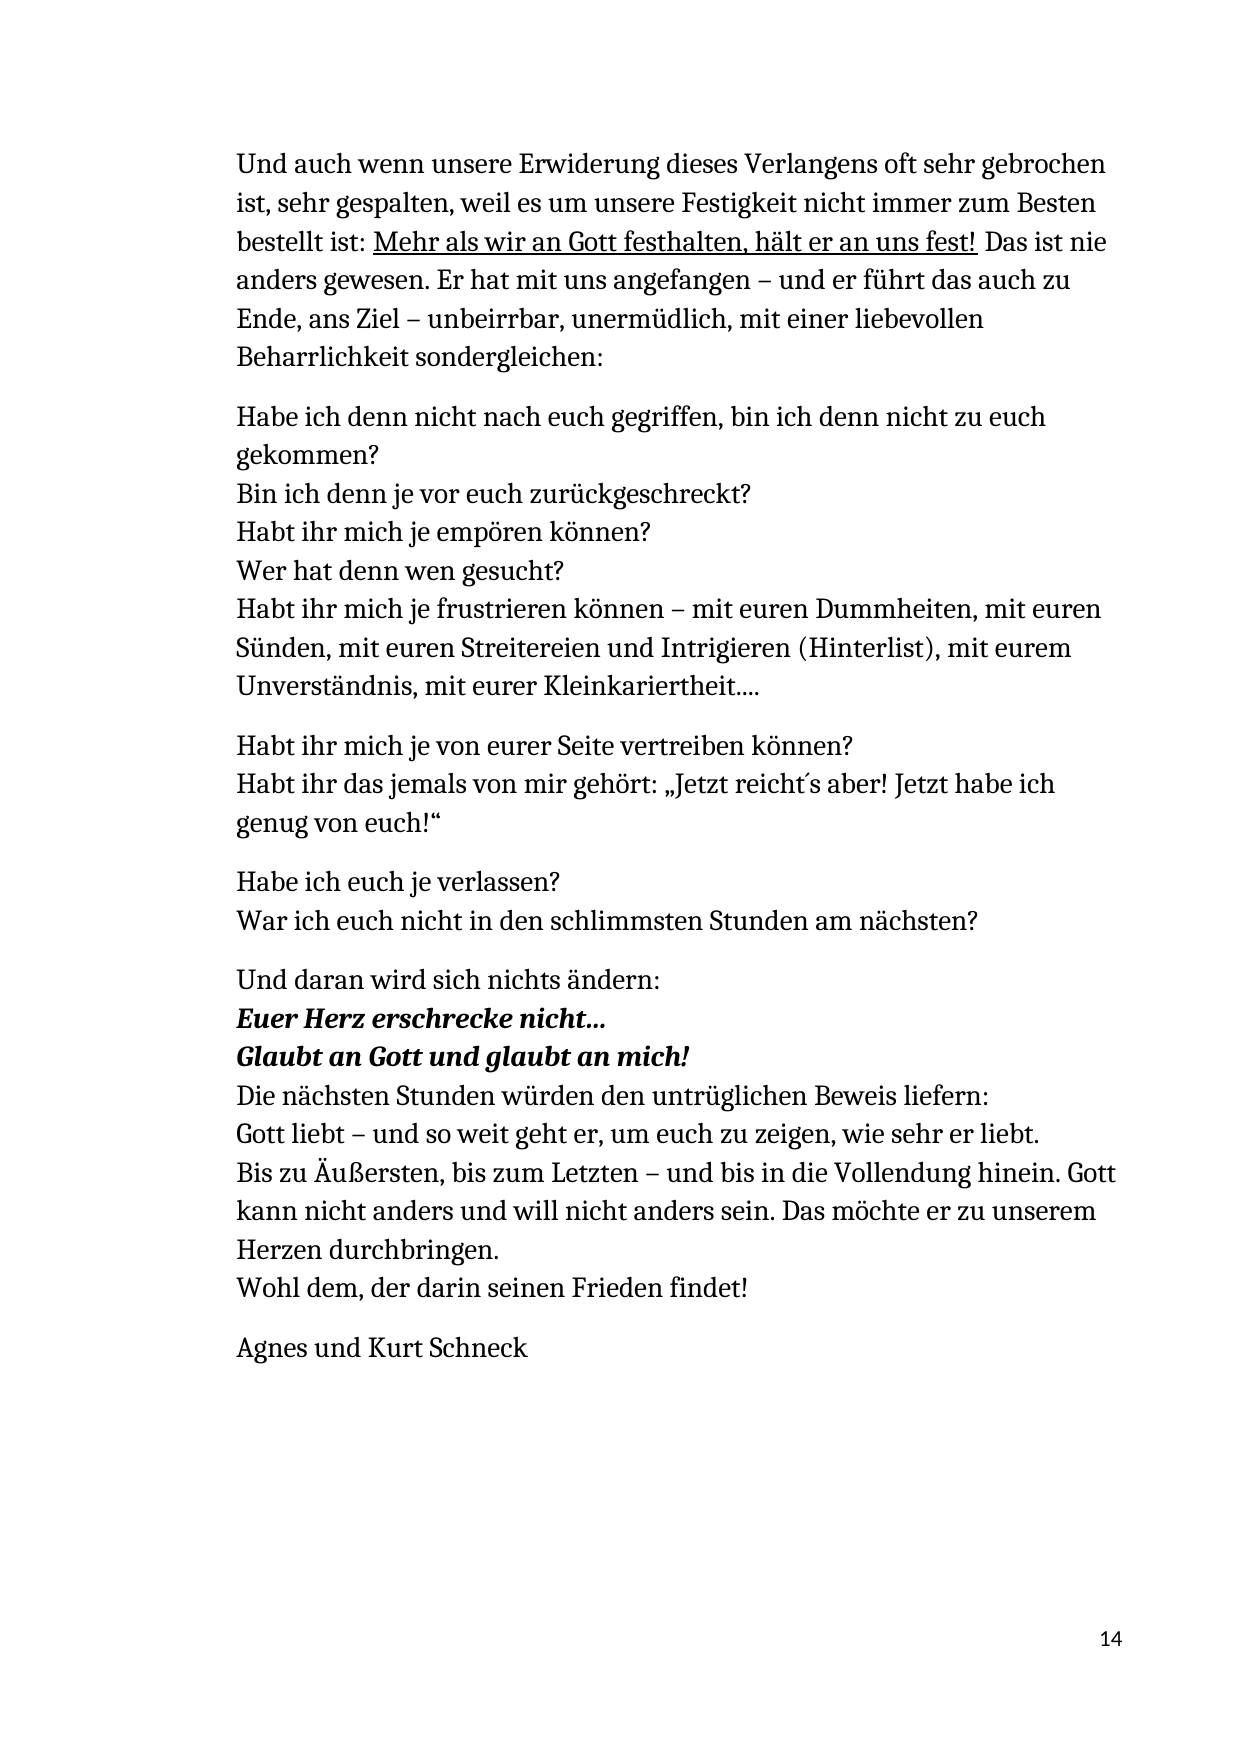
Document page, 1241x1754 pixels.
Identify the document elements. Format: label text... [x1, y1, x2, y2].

text Und daran wird sich nichts ändern: Euer Herz erschrecke nicht… Glaubt an Gott und glaubt an mich! Die nächsten Stunden würden den untrüglichen Beweis liefern: Gott liebt – und so weit geht er, um euch zu zeigen, wie sehr er liebt. Bis zu Äußersten, bis zum Letzten – und bis in die Vollendung hinein. Gott kann nicht anders und will nicht anders sein. Das möchte er zu unserem Herzen durchbringen. Wohl dem, der darin seinen Frieden findet! [236, 963, 1122, 1305]
text Habe ich denn nicht nach euch gegriffen, bin ich denn nicht zu euch gekommen? Bin ich denn je vor euch zurückgeschreckt? Habt ihr mich je empören können? Wer hat denn wen gesucht? Habt ihr mich je frustrieren können – mit euren Dummheiten, mit euren Sünden, mit euren Streitereien und Intrigieren (Hinterlist), mit eurem Unverständnis, mit eurer Kleinkariertheit.... [236, 400, 1122, 703]
text Habe ich euch je verlassen? War ich euch nicht in den schlimmsten Stunden am nächsten? [236, 865, 1122, 937]
text Agnes und Kurt Schneck [236, 1331, 1122, 1397]
text Und auch wenn unsere Erwiderung dieses Verlangens oft sehr gebrochen ist, sehr gespalten, weil es um unsere Festigkeit nicht immer zum Besten bestellt ist: Mehr als wir an Gott festhalten, hält er an uns fest! Das ist nie anders gewesen. Er hat mit uns angefangen – und er führt das auch zu Ende, ans Ziel – unbeirrbar, unermüdlich, mit einer liebevollen Beharrlichkeit sondergleichen: [236, 148, 1122, 374]
text Habt ihr mich je von eurer Seite vertreiben können? Habt ihr das jemals von mir gehört: „Jetzt reicht´s aber! Jetzt habe ich genug von euch!“ [236, 729, 1122, 839]
